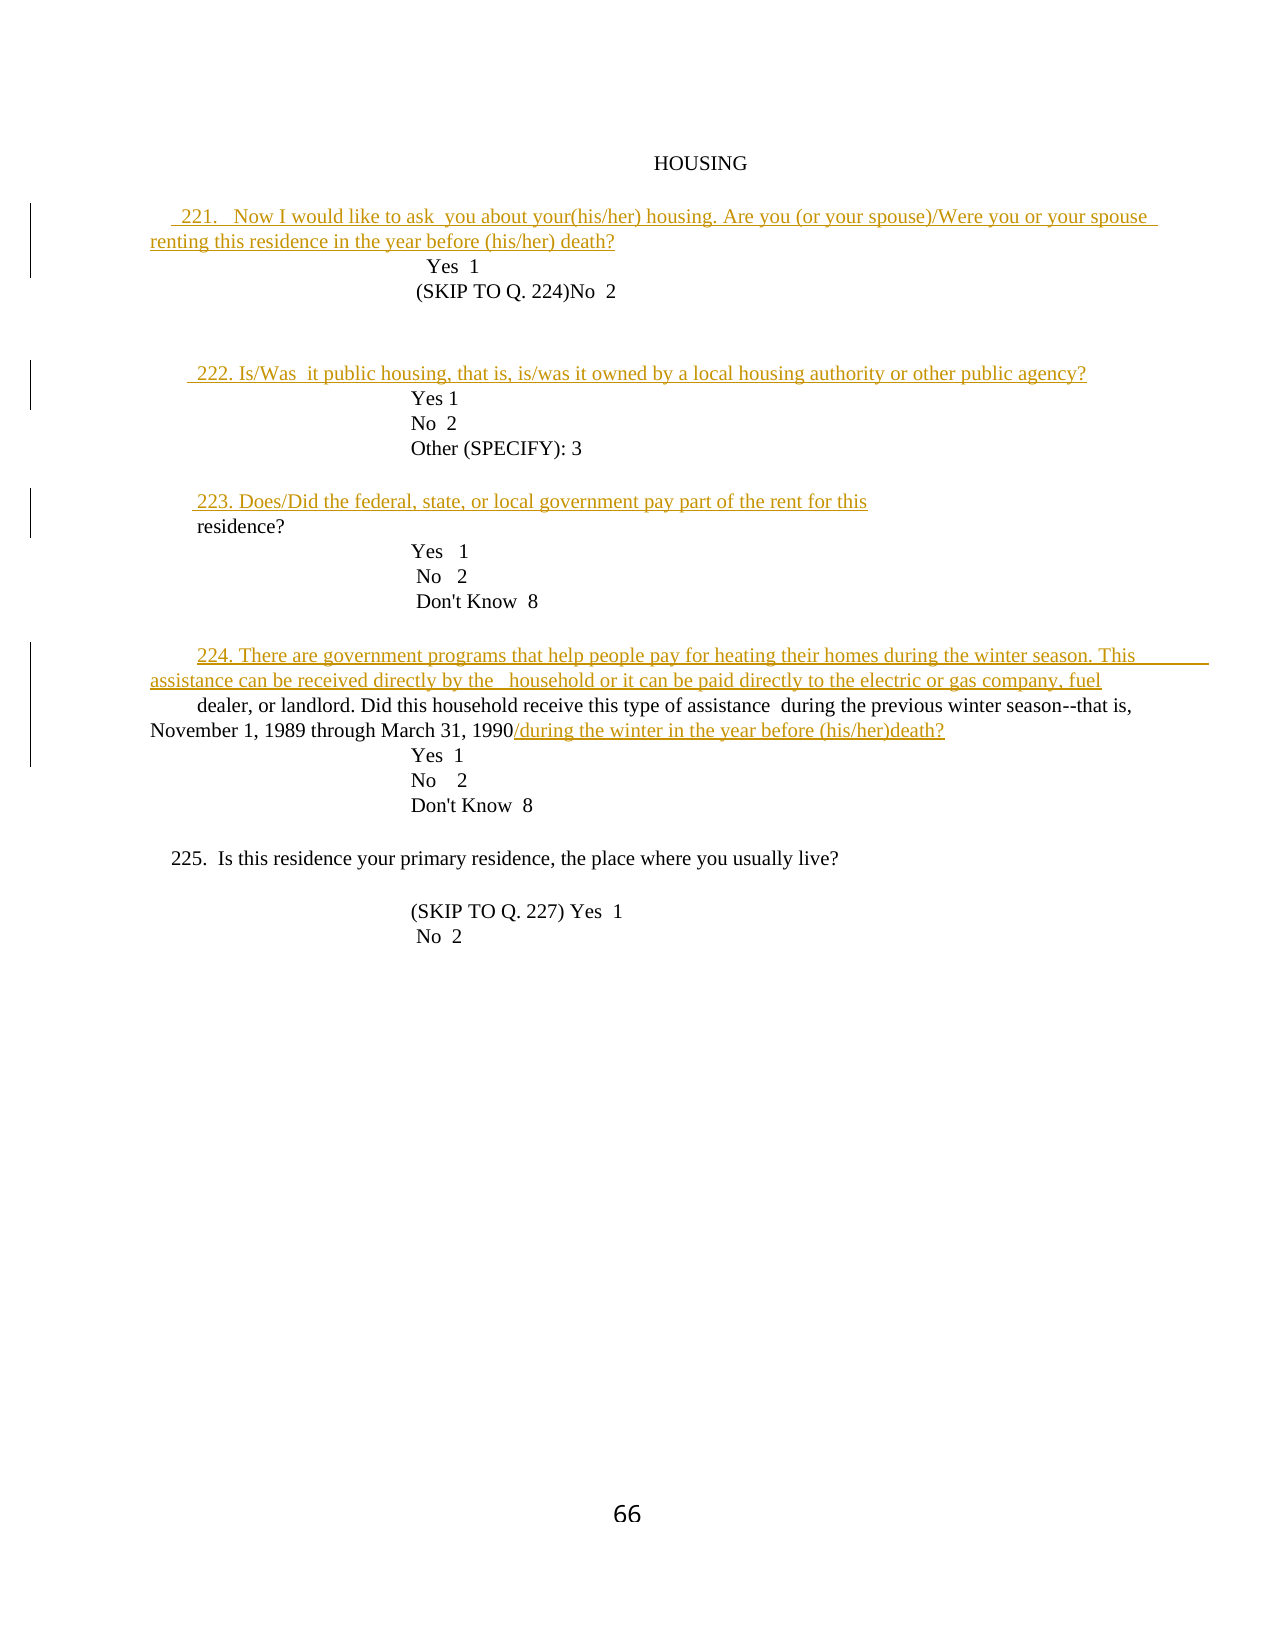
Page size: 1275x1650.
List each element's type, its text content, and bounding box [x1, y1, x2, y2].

text residence? [150, 513, 1209, 538]
text Yes 1 [150, 742, 1209, 767]
text Yes 1 [150, 253, 1209, 278]
text No 2 [150, 410, 1209, 435]
text No 2 [150, 563, 1209, 588]
text dealer, or landlord. Did this household receive this type of assistance during the previous winter season--that is, November 1, 1989 through March 31, 1990 [150, 692, 1209, 742]
text HOUSING [150, 150, 1209, 175]
text No 2 [150, 767, 1209, 792]
text (SKIP TO Q. 227) Yes 1 [150, 898, 1209, 923]
text Don't Know 8 [150, 588, 1209, 613]
text (SKIP TO Q. 224)No 2 [150, 278, 1209, 303]
text Yes 1 [150, 385, 1209, 410]
text No 2 [150, 923, 1209, 948]
text Other (SPECIFY): 3 [150, 435, 1209, 460]
text 225. Is this residence your primary residence, the place where you usually live? [150, 845, 1209, 870]
text Yes 1 [150, 538, 1209, 563]
text Don't Know 8 [150, 792, 1209, 817]
